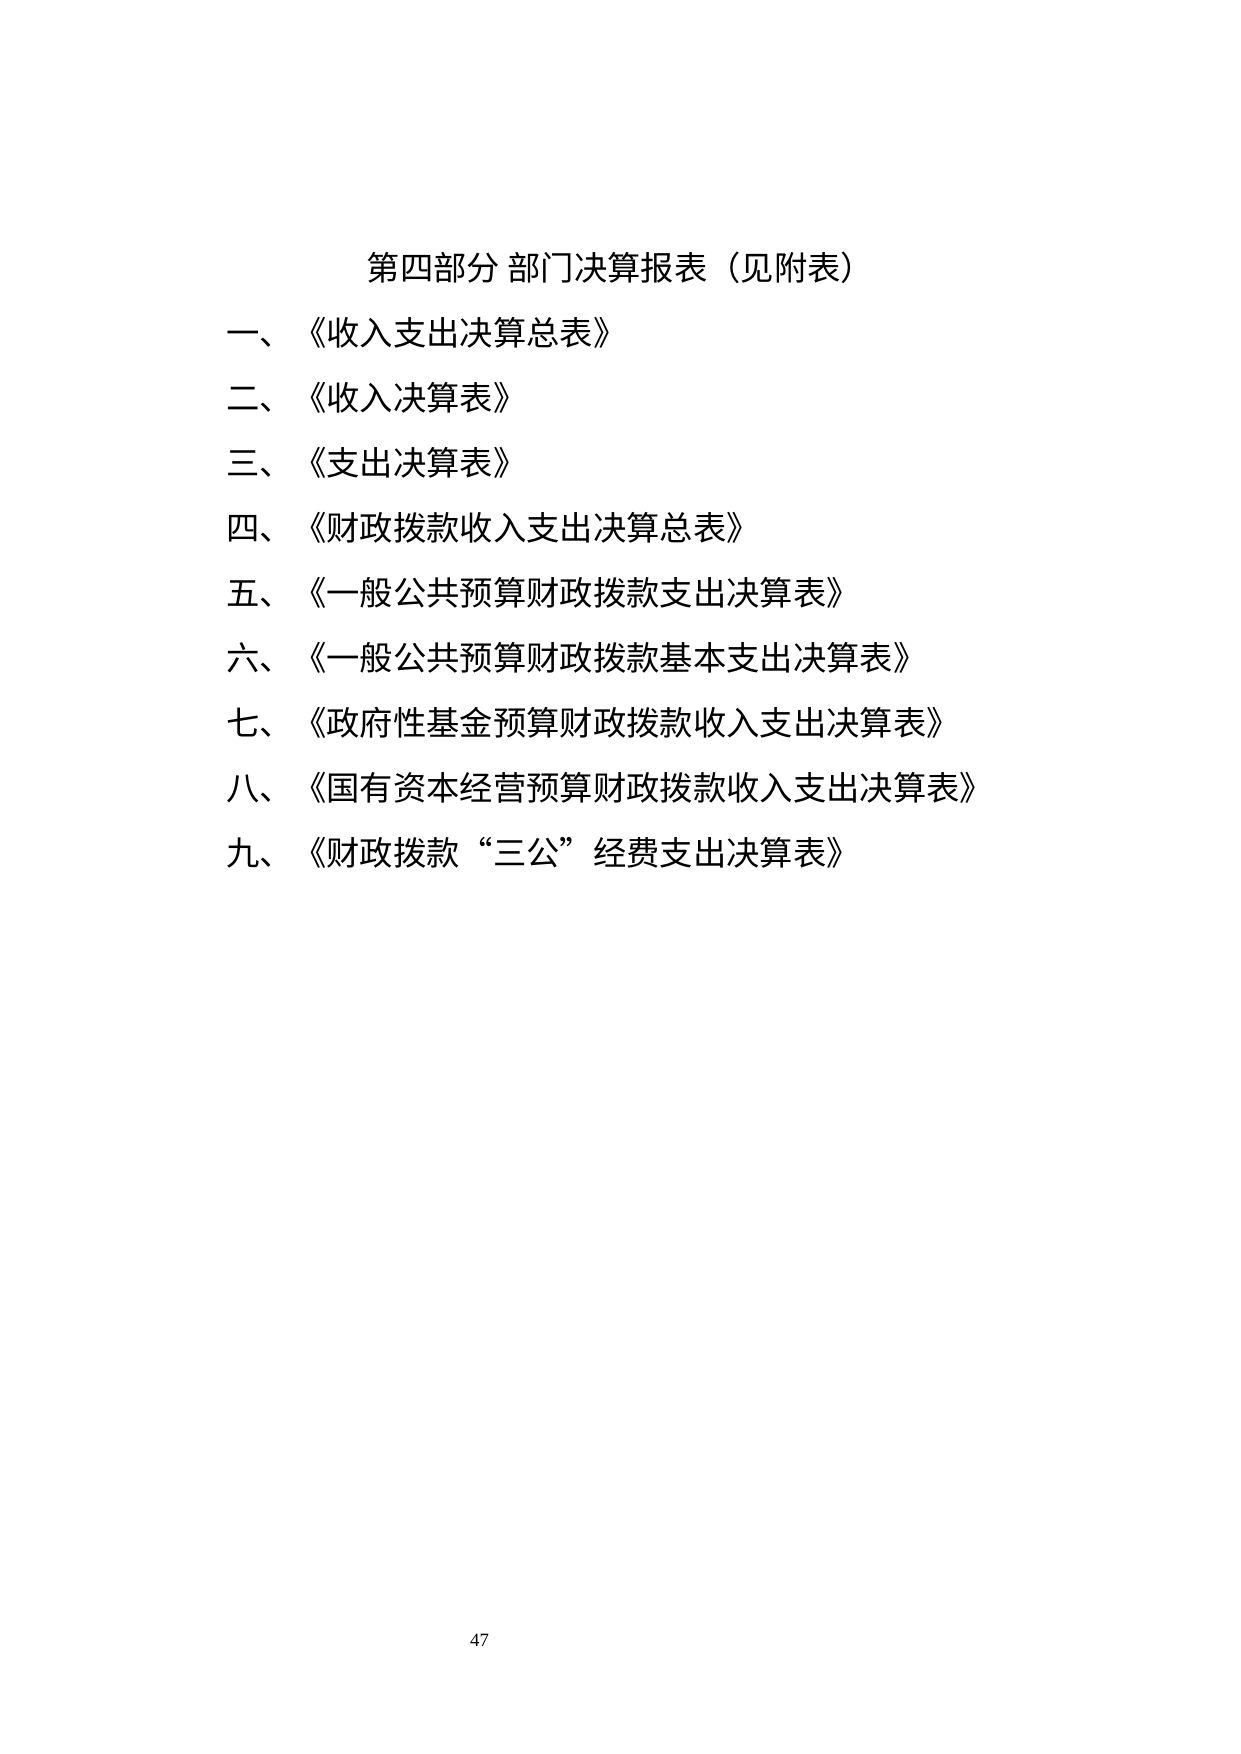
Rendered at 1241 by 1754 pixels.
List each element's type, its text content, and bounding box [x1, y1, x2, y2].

text 一、《收入支出决算总表》 [159, 298, 1081, 363]
text 八、《国有资本经营预算财政拨款收入支出决算表》 [159, 753, 1081, 818]
text 四、《财政拨款收入支出决算总表》 [159, 493, 1081, 558]
text 九、《财政拨款“三公”经费支出决算表》 [159, 818, 1081, 883]
text 七、《政府性基金预算财政拨款收入支出决算表》 [159, 688, 1081, 753]
text 二、《收入决算表》 [159, 363, 1081, 428]
text 第四部分 部门决算报表（见附表） [159, 233, 1081, 298]
text 三、《支出决算表》 [159, 428, 1081, 493]
text 五、《一般公共预算财政拨款支出决算表》 [159, 558, 1081, 623]
text 六、《一般公共预算财政拨款基本支出决算表》 [159, 623, 1081, 688]
